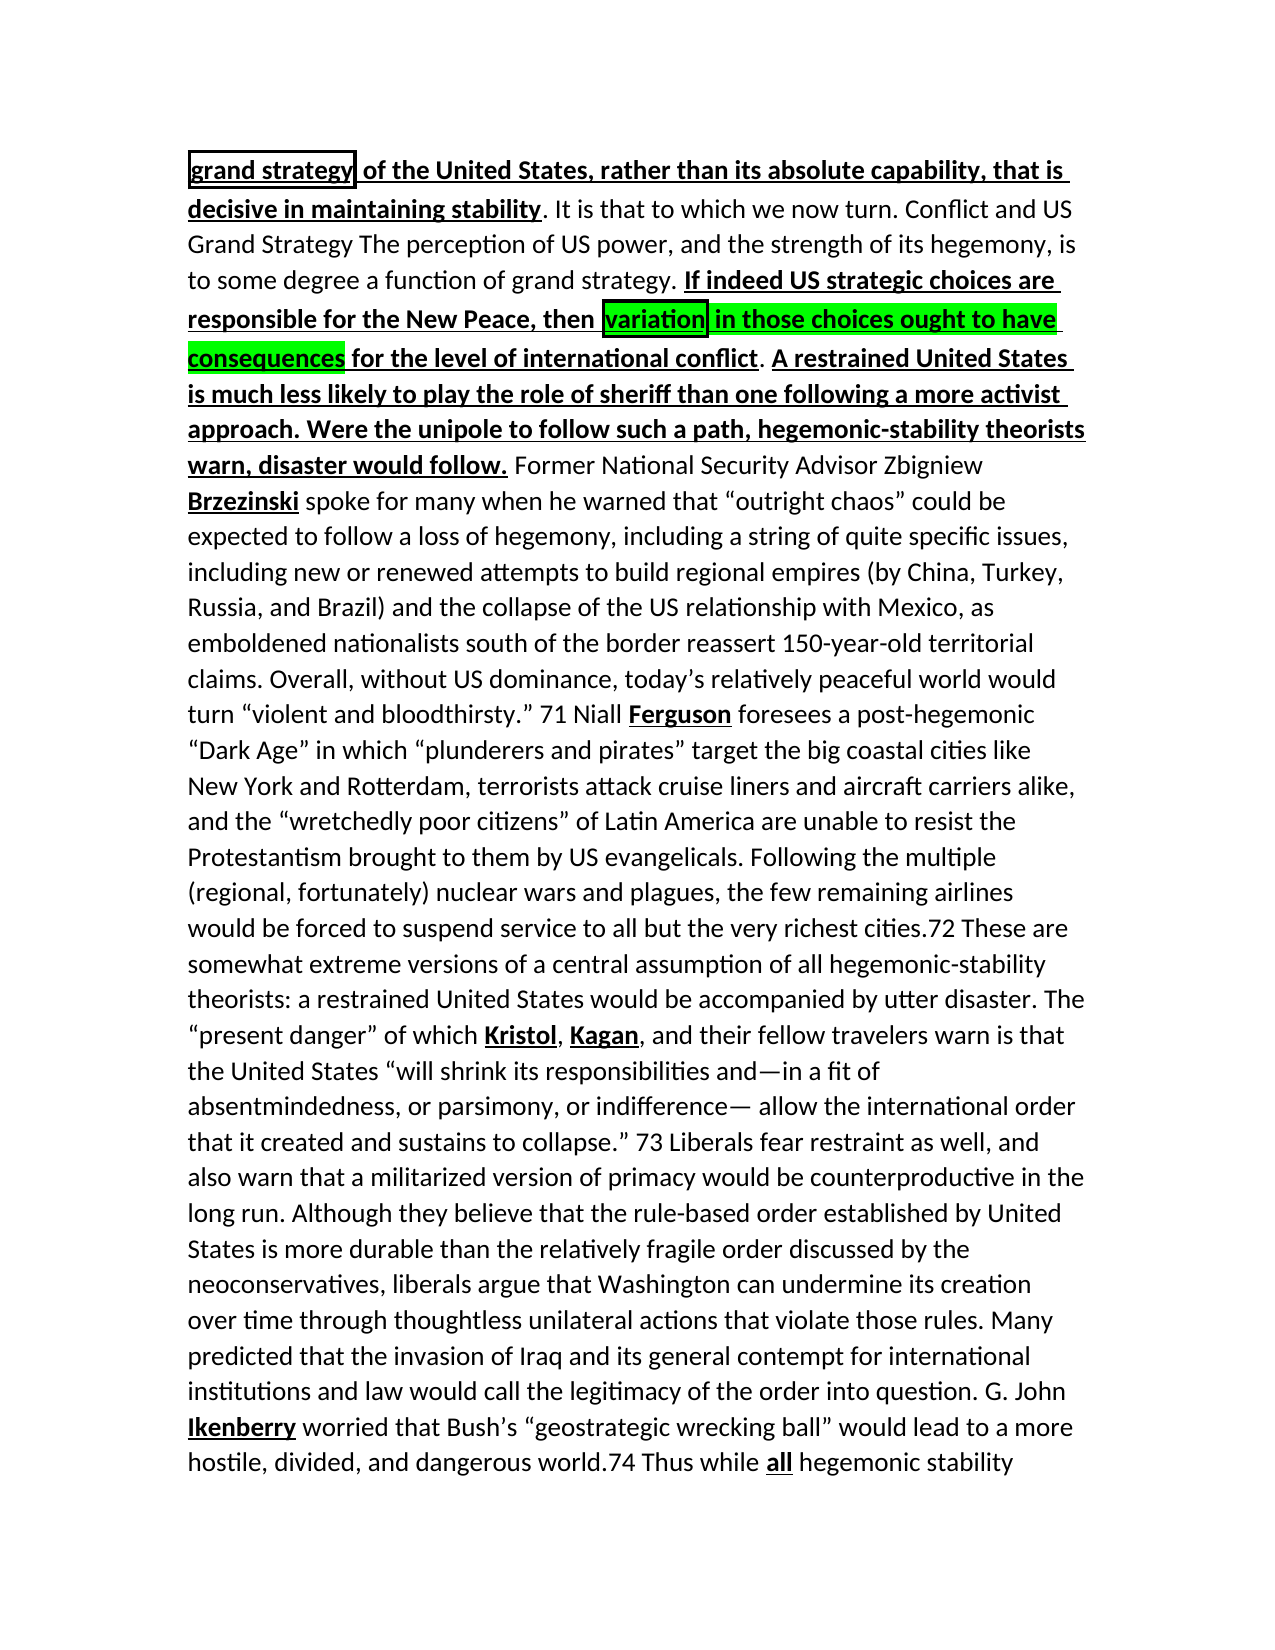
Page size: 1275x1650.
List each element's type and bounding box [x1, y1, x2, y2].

text [187, 150, 1087, 1478]
